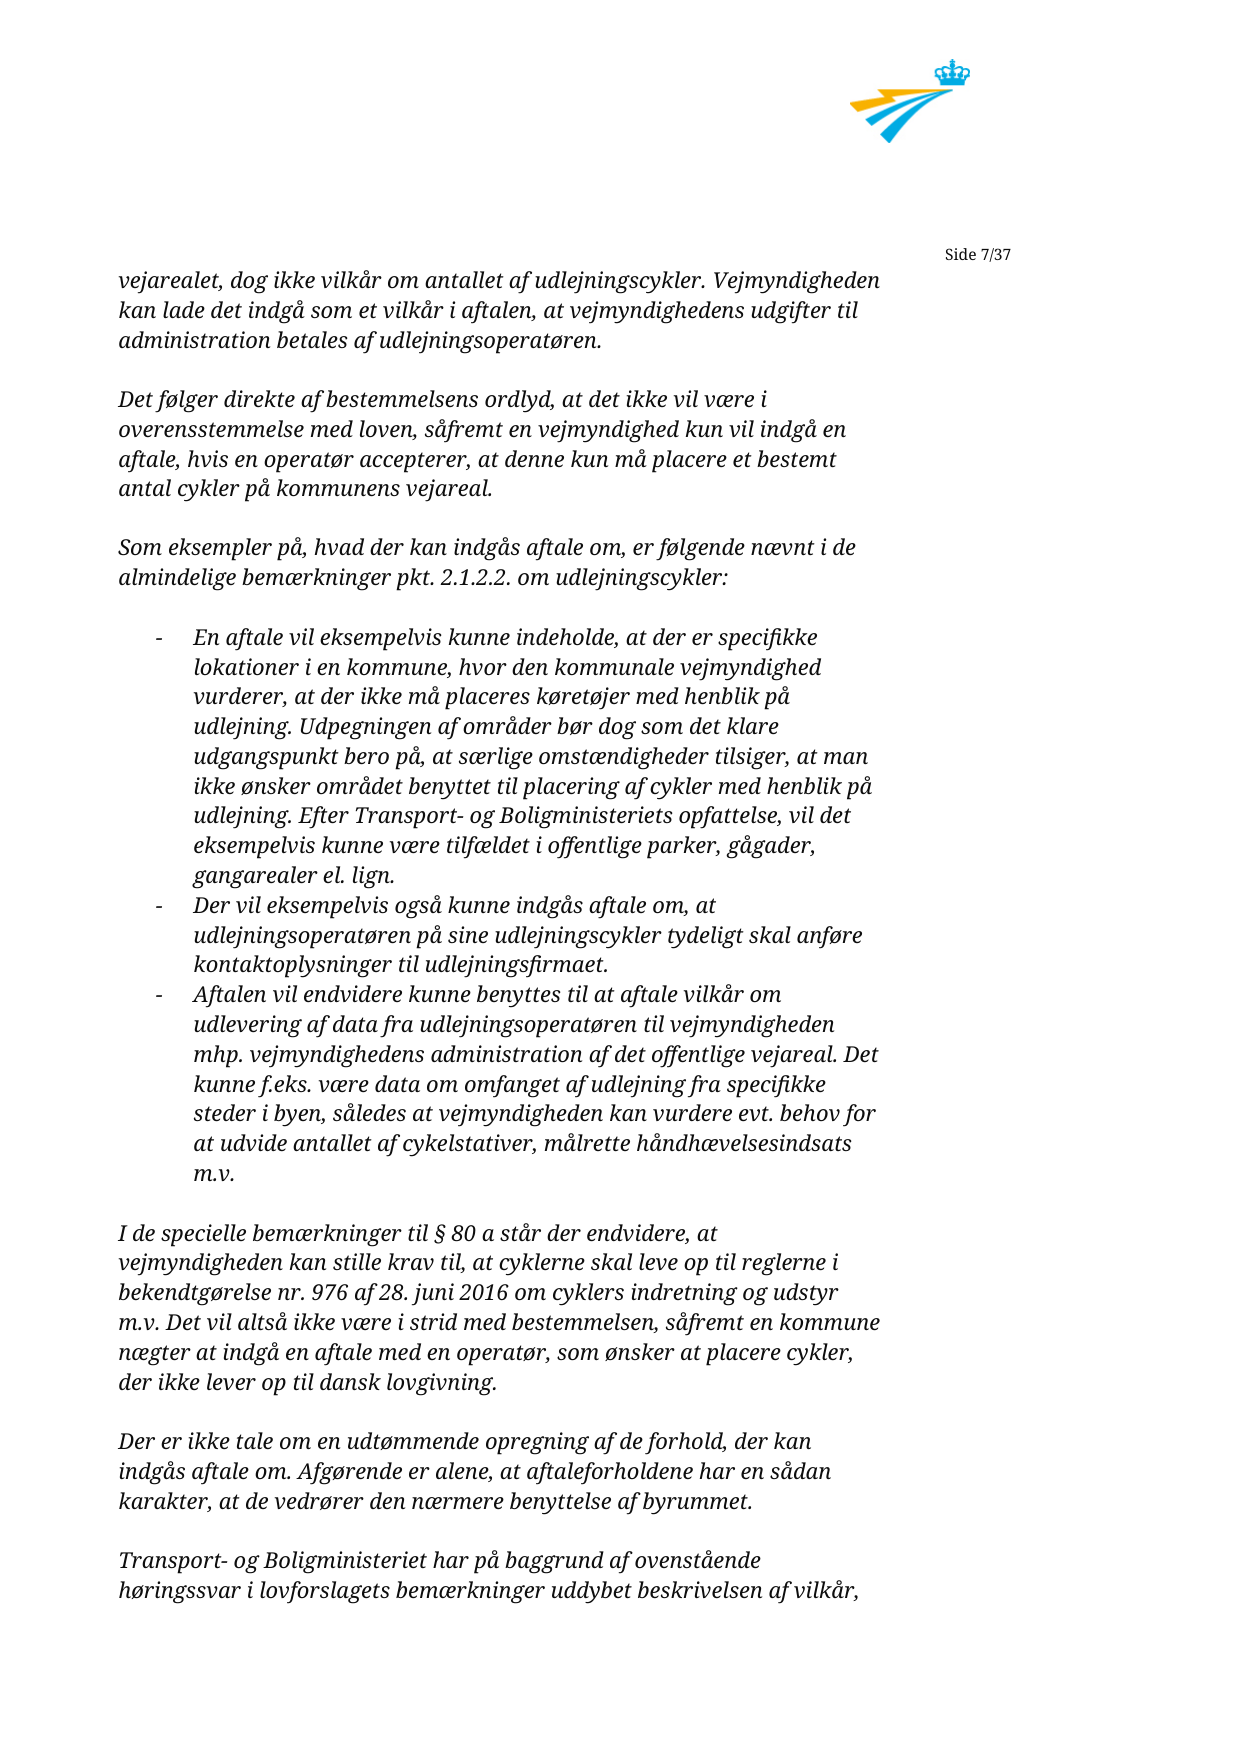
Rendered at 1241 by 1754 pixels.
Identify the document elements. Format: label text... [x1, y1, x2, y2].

list En aftale vil eksempelvis kunne indeholde, at der er specifikke lokationer i en kommune, hvor den kommunale vejmyndighed vurderer, at der ikke må placeres køretøjer med henblik på udlejning. Udpegningen af områder bør dog som det klare udgangspunkt bero på, at særlige omstændigheder tilsiger, at man ikke ønsker området benyttet til placering af cykler med henblik på udlejning. Efter Transport- og Boligministeriets opfattelse, vil det eksempelvis kunne være tilfældet i offentlige parker, gågader, gangarealer el. lign. [156, 622, 886, 890]
list Der vil eksempelvis også kunne indgås aftale om, at udlejningsoperatøren på sine udlejningscykler tydeligt skal anføre kontaktoplysninger til udlejningsfirmaet. [156, 890, 886, 979]
text Der er ikke tale om en udtømmende opregning af de forhold, der kan indgås aftale om. Afgørende er alene, at aftaleforholdene har en sådan karakter, at de vedrører den nærmere benyttelse af byrummet. [118, 1426, 886, 1515]
picture [954, 69, 961, 78]
text Som eksempler på, hvad der kan indgås aftale om, er følgende nævnt i de almindelige bemærkninger pkt. 2.1.2.2. om udlejningscykler: [118, 532, 886, 592]
text I de specielle bemærkninger til § 80 a står der endvidere, at vejmyndigheden kan stille krav til, at cyklerne skal leve op til reglerne i bekendtgørelse nr. 976 af 28. juni 2016 om cyklers indretning og udstyr m.v. Det vil altså ikke være i strid med bestemmelsen, såfremt en kommune nægter at indgå en aftale med en operatør, som ønsker at placere cykler, der ikke lever op til dansk lovgivning. [118, 1217, 886, 1396]
picture [850, 59, 970, 143]
list Aftalen vil endvidere kunne benyttes til at aftale vilkår om udlevering af data fra udlejningsoperatøren til vejmyndigheden mhp. vejmyndighedens administration af det offentlige vejareal. Det kunne f.eks. være data om omfanget af udlejning fra specifikke steder i byen, således at vejmyndigheden kan vurdere evt. behov for at udvide antallet af cykelstativer, målrette håndhævelsesindsats m.v. [156, 979, 886, 1188]
text Det følger direkte af bestemmelsens ordlyd, at det ikke vil være i overensstemmelse med loven, såfremt en vejmyndighed kun vil indgå en aftale, hvis en operatør accepterer, at denne kun må placere et bestemt antal cykler på kommunens vejareal. [118, 384, 886, 503]
